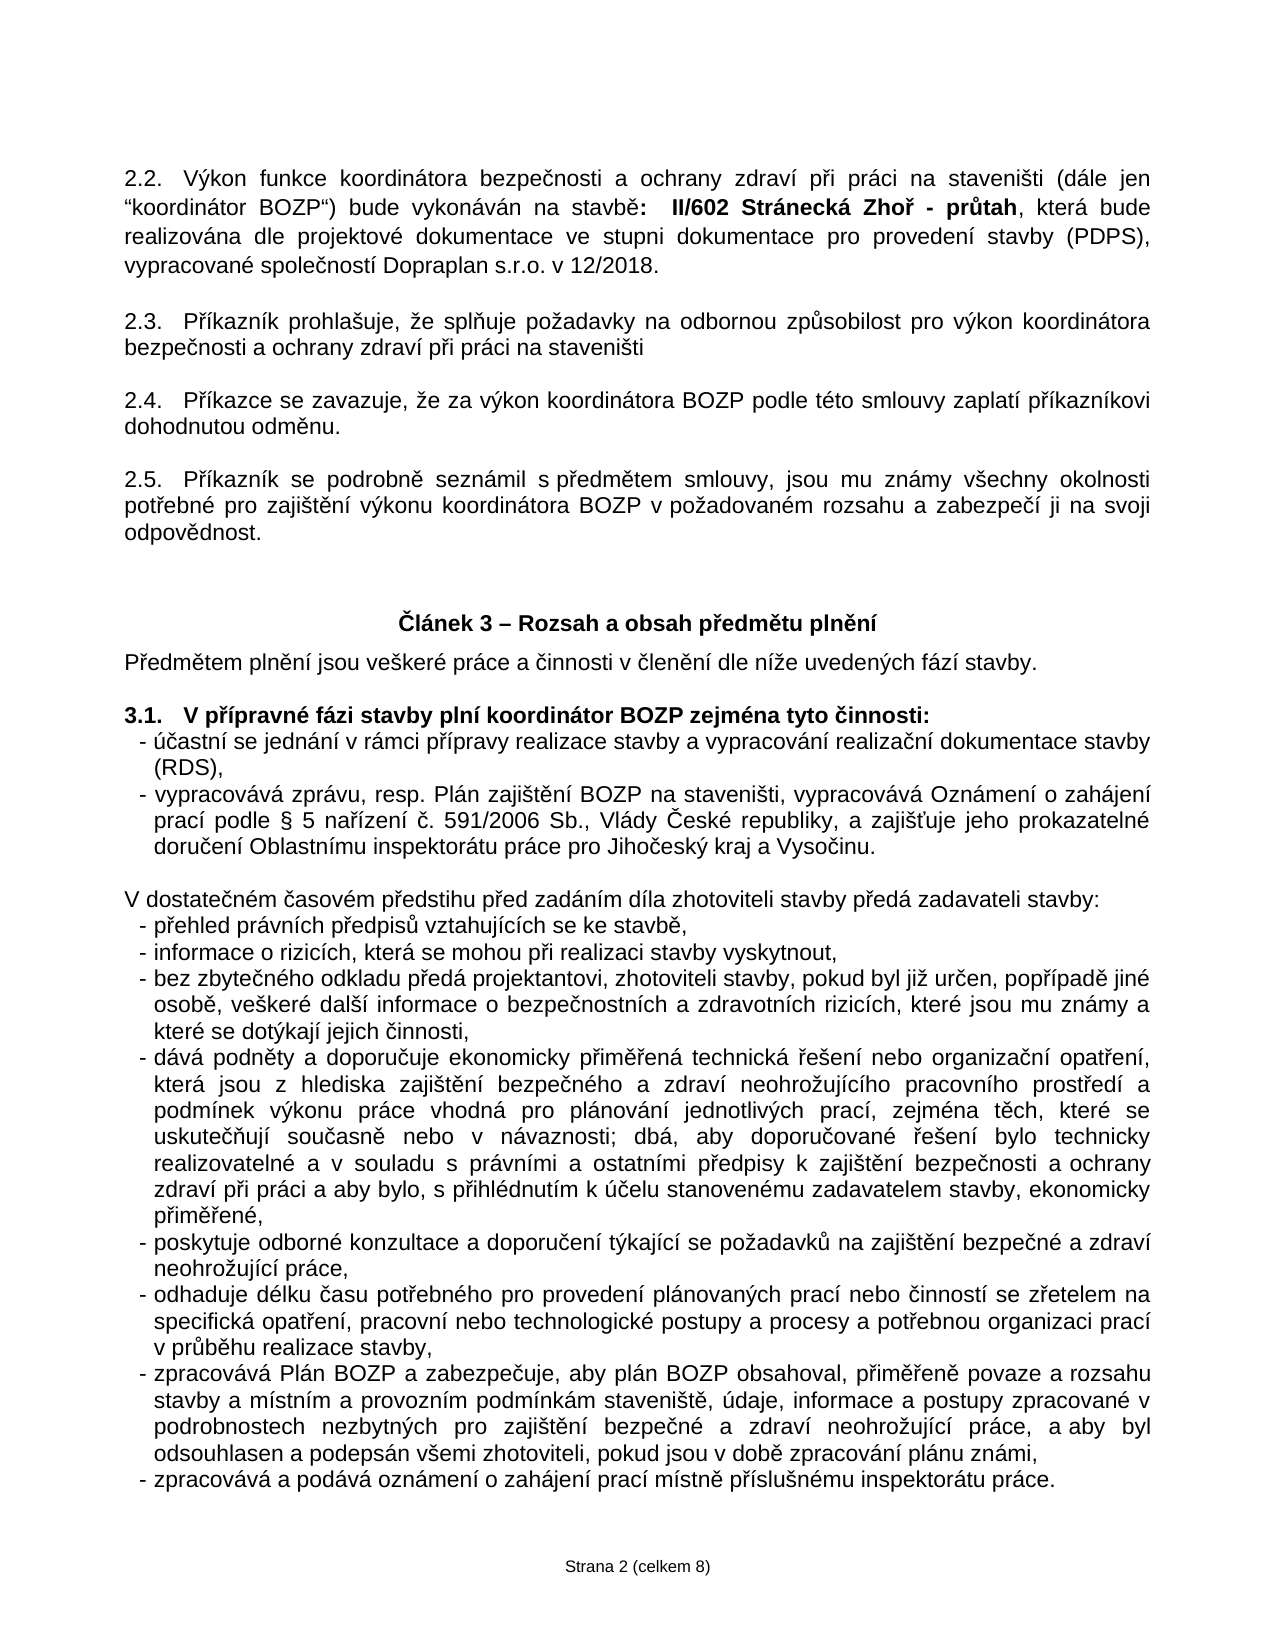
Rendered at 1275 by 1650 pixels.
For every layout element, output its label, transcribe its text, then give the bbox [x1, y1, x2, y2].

text - přehled právních předpisů vztahujících se ke stavbě, [139, 912, 1151, 939]
list Příkazník se podrobně seznámil s předmětem smlouvy, jsou mu známy všechny okolnosti potřebné pro zajištění výkonu koordinátora BOZP v požadovaném rozsahu a zabezpečí ji na svoji odpovědnost. [124, 466, 1151, 545]
text - dává podněty a doporučuje ekonomicky přiměřená technická řešení nebo organizační opatření, která jsou z hlediska zajištění bezpečného a zdraví neohrožujícího pracovního prostředí a podmínek výkonu práce vhodná pro plánování jednotlivých prací, zejména těch, které se uskutečňují současně nebo v návaznosti; dbá, aby doporučované řešení bylo technicky realizovatelné a v souladu s právními a ostatními předpisy k zajištění bezpečnosti a ochrany zdraví při práci a aby bylo, s přihlédnutím k účelu stanovenému zadavatelem stavby, ekonomicky přiměřené, [139, 1044, 1151, 1229]
list Příkazce se zavazuje, že za výkon koordinátora BOZP podle této smlouvy zaplatí příkazníkovi dohodnutou odměnu. [124, 387, 1151, 439]
text - zpracovává a podává oznámení o zahájení prací místně příslušnému inspektorátu práce. [139, 1466, 1151, 1492]
list Příkazník prohlašuje, že splňuje požadavky na odbornou způsobilost pro výkon koordinátora bezpečnosti a ochrany zdraví při práci na staveništi [124, 308, 1151, 360]
text - zpracovává Plán BOZP a zabezpečuje, aby plán BOZP obsahoval, přiměřeně povaze a rozsahu stavby a místním a provozním podmínkám staveniště, údaje, informace a postupy zpracované v podrobnostech nezbytných pro zajištění bezpečné a zdraví neohrožující práce, a aby byl odsouhlasen a podepsán všemi zhotoviteli, pokud jsou v době zpracování plánu známi, [139, 1360, 1151, 1466]
text - poskytuje odborné konzultace a doporučení týkající se požadavků na zajištění bezpečné a zdraví neohrožující práce, [139, 1229, 1151, 1281]
text - odhaduje délku času potřebného pro provedení plánovaných prací nebo činností se zřetelem na specifická opatření, pracovní nebo technologické postupy a procesy a potřebnou organizaci prací v průběhu realizace stavby, [139, 1281, 1151, 1360]
text - účastní se jednání v rámci přípravy realizace stavby a vypracování realizační dokumentace stavby (RDS), [139, 728, 1151, 781]
text Předmětem plnění jsou veškeré práce a činnosti v členění dle níže uvedených fází stavby. [124, 649, 1151, 675]
list Výkon funkce koordinátora bezpečnosti a ochrany zdraví při práci na staveništi (dále jen “koordinátor BOZP“) bude vykonáván na stavbě: II/602 Stránecká Zhoř - průtah, která bude realizována dle projektové dokumentace ve stupni dokumentace pro provedení stavby (PDPS), vypracované společností Dopraplan s.r.o. v 12/2018. [124, 165, 1151, 279]
text 3.1. V přípravné fázi stavby plní koordinátor BOZP zejména tyto činnosti: [124, 702, 1151, 728]
text - informace o rizicích, která se mohou při realizaci stavby vyskytnout, [139, 939, 1151, 965]
text Článek 3 – Rozsah a obsah předmětu plnění [124, 610, 1151, 636]
text - bez zbytečného odkladu předá projektantovi, zhotoviteli stavby, pokud byl již určen, popřípadě jiné osobě, veškeré další informace o bezpečnostních a zdravotních rizicích, které jsou mu známy a které se dotýkají jejich činnosti, [139, 965, 1151, 1044]
text - vypracovává zprávu, resp. Plán zajištění BOZP na staveništi, vypracovává Oznámení o zahájení prací podle § 5 nařízení č. 591/2006 Sb., Vlády České republiky, a zajišťuje jeho prokazatelné doručení Oblastnímu inspektorátu práce pro Jihočeský kraj a Vysočinu. [139, 781, 1151, 860]
text V dostatečném časovém předstihu před zadáním díla zhotoviteli stavby předá zadavateli stavby: [124, 886, 1151, 912]
